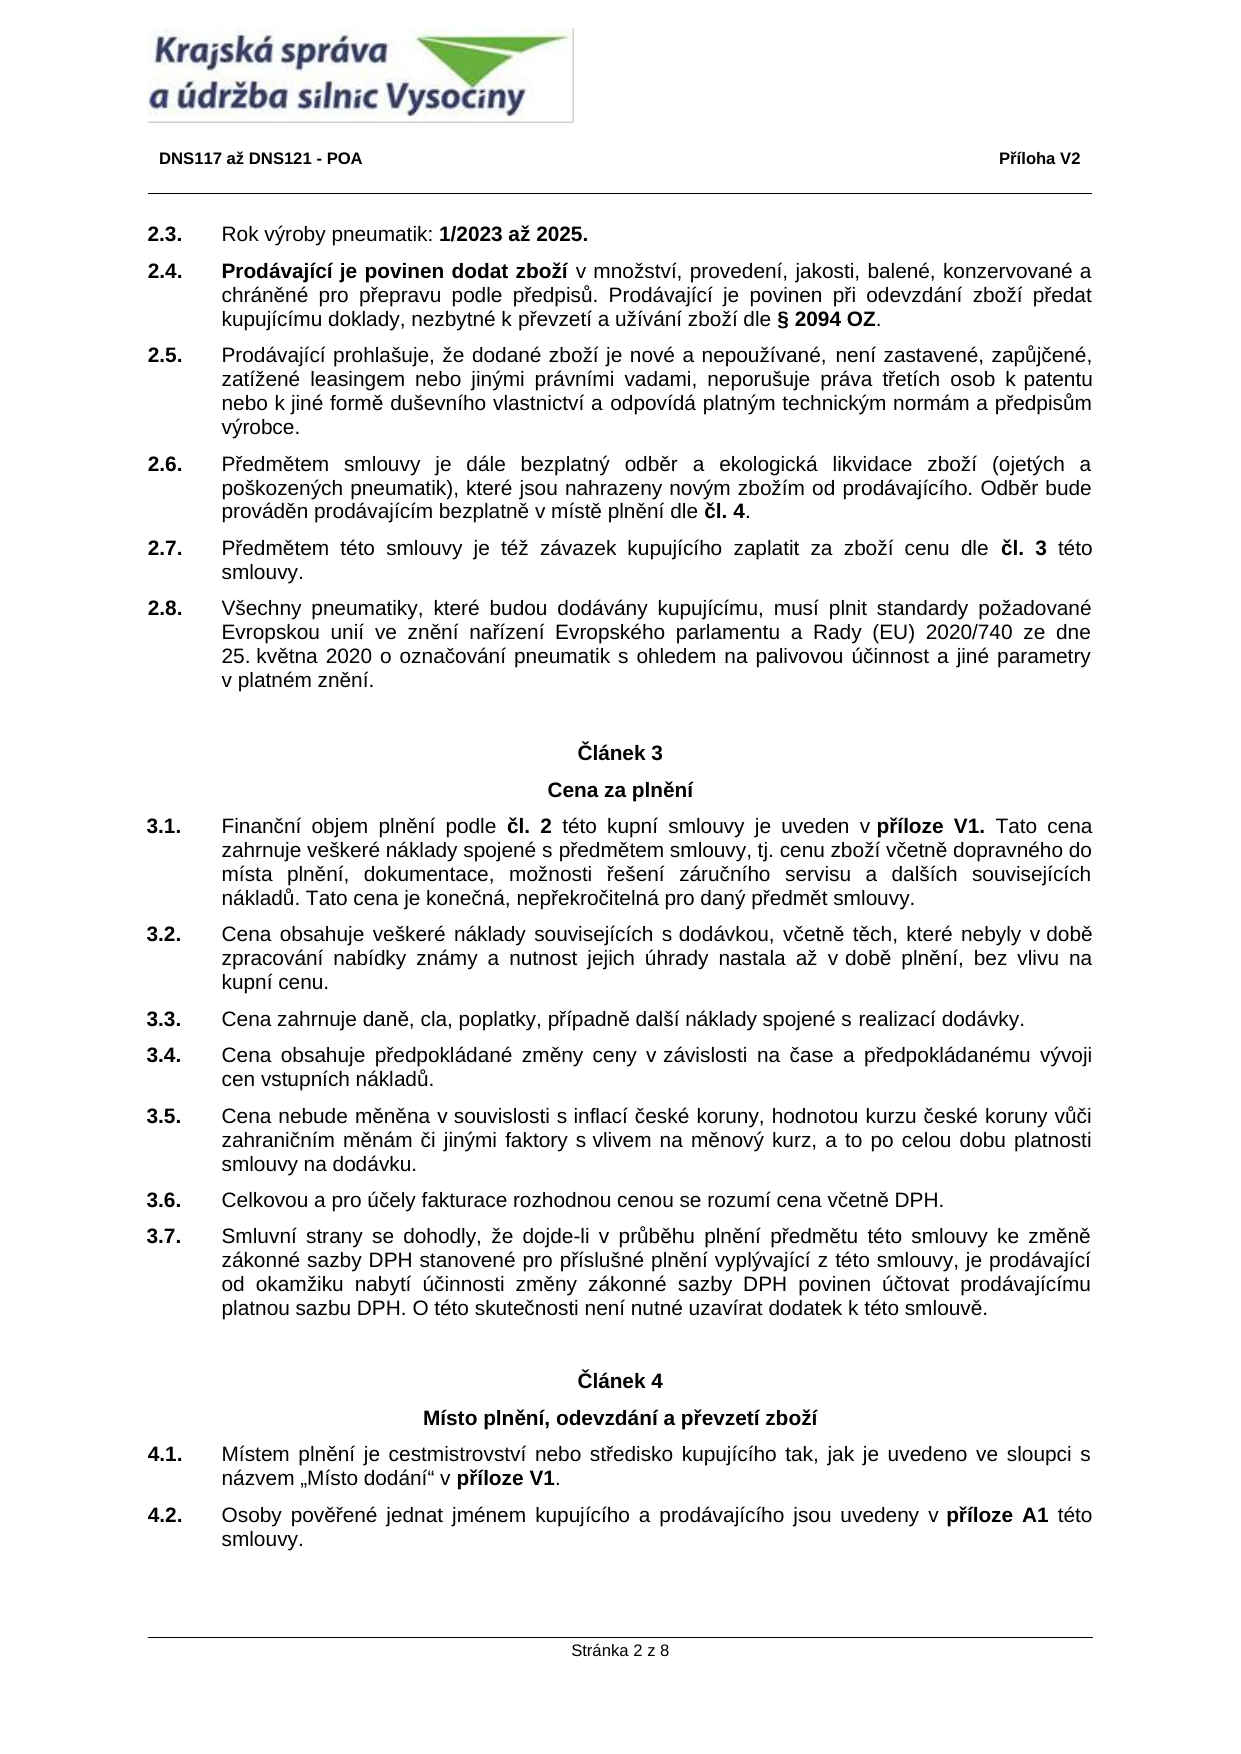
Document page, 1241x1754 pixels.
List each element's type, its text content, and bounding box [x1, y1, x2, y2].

list Prodávající prohlašuje, že dodané zboží je nové a nepoužívané, není zastavené, zapůjčené, zatížené leasingem nebo jinými právními vadami, neporušuje práva třetích osob k patentu nebo k jiné formě duševního vlastnictví a odpovídá platným technickým normám a předpisům výrobce. [148, 343, 1093, 439]
picture [147, 28, 574, 124]
text Cena za plnění [148, 777, 1093, 801]
text Článek 3 [148, 741, 1093, 765]
list Smluvní strany se dohodly, že dojde-li v průběhu plnění předmětu této smlouvy ke změně zákonné sazby DPH stanovené pro příslušné plnění vyplývající z této smlouvy, je prodávající od okamžiku nabytí účinnosti změny zákonné sazby DPH povinen účtovat prodávajícímu platnou sazbu DPH. O této skutečnosti není nutné uzavírat dodatek k této smlouvě. [146, 1224, 1093, 1320]
list Cena zahrnuje daně, cla, poplatky, případně další náklady spojené s realizací dodávky. [146, 1007, 1093, 1031]
list Cena obsahuje předpokládané změny ceny v závislosti na čase a předpokládanému vývoji cen vstupních nákladů. [146, 1043, 1093, 1091]
text Článek 4 [148, 1369, 1093, 1393]
list Osoby pověřené jednat jménem kupujícího a prodávajícího jsou uvedeny v příloze A1 této smlouvy. [148, 1502, 1093, 1550]
list Všechny pneumatiky, které budou dodávány kupujícímu, musí plnit standardy požadované Evropskou unií ve znění nařízení Evropského parlamentu a Rady (EU) 2020/740 ze dne 25. května 2020 o označování pneumatik s ohledem na palivovou účinnost a jiné parametry v platném znění. [148, 596, 1093, 692]
list Cena nebude měněna v souvislosti s inflací české koruny, hodnotou kurzu české koruny vůči zahraničním měnám či jinými faktory s vlivem na měnový kurz, a to po celou dobu platnosti smlouvy na dodávku. [146, 1103, 1093, 1175]
list Prodávající je povinen dodat zboží v množství, provedení, jakosti, balené, konzervované a chráněné pro přepravu podle předpisů. Prodávající je povinen při odevzdání zboží předat kupujícímu doklady, nezbytné k převzetí a užívání zboží dle § 2094 OZ. [148, 259, 1093, 331]
list Předmětem této smlouvy je též závazek kupujícího zaplatit za zboží cenu dle čl. 3 této smlouvy. [148, 536, 1093, 584]
list Cena obsahuje veškeré náklady souvisejících s dodávkou, včetně těch, které nebyly v době zpracování nabídky známy a nutnost jejich úhrady nastala až v době plnění, bez vlivu na kupní cenu. [146, 922, 1093, 994]
list Finanční objem plnění podle čl. 2 této kupní smlouvy je uveden v příloze V1. Tato cena zahrnuje veškeré náklady spojené s předmětem smlouvy, tj. cenu zboží včetně dopravného do místa plnění, dokumentace, možnosti řešení záručního servisu a dalších souvisejících nákladů. Tato cena je konečná, nepřekročitelná pro daný předmět smlouvy. [146, 814, 1093, 910]
list Místem plnění je cestmistrovství nebo středisko kupujícího tak, jak je uvedeno ve sloupci s názvem „Místo dodání“ v příloze V1. [148, 1442, 1093, 1490]
list Celkovou a pro účely fakturace rozhodnou cenou se rozumí cena včetně DPH. [146, 1188, 1093, 1212]
text Místo plnění, odevzdání a převzetí zboží [148, 1406, 1093, 1429]
list Předmětem smlouvy je dále bezplatný odběr a ekologická likvidace zboží (ojetých a poškozených pneumatik), které jsou nahrazeny novým zbožím od prodávajícího. Odběr bude prováděn prodávajícím bezplatně v místě plnění dle čl. 4. [148, 451, 1093, 523]
list Rok výroby pneumatik: 1/2023 až 2025. [147, 222, 1093, 246]
